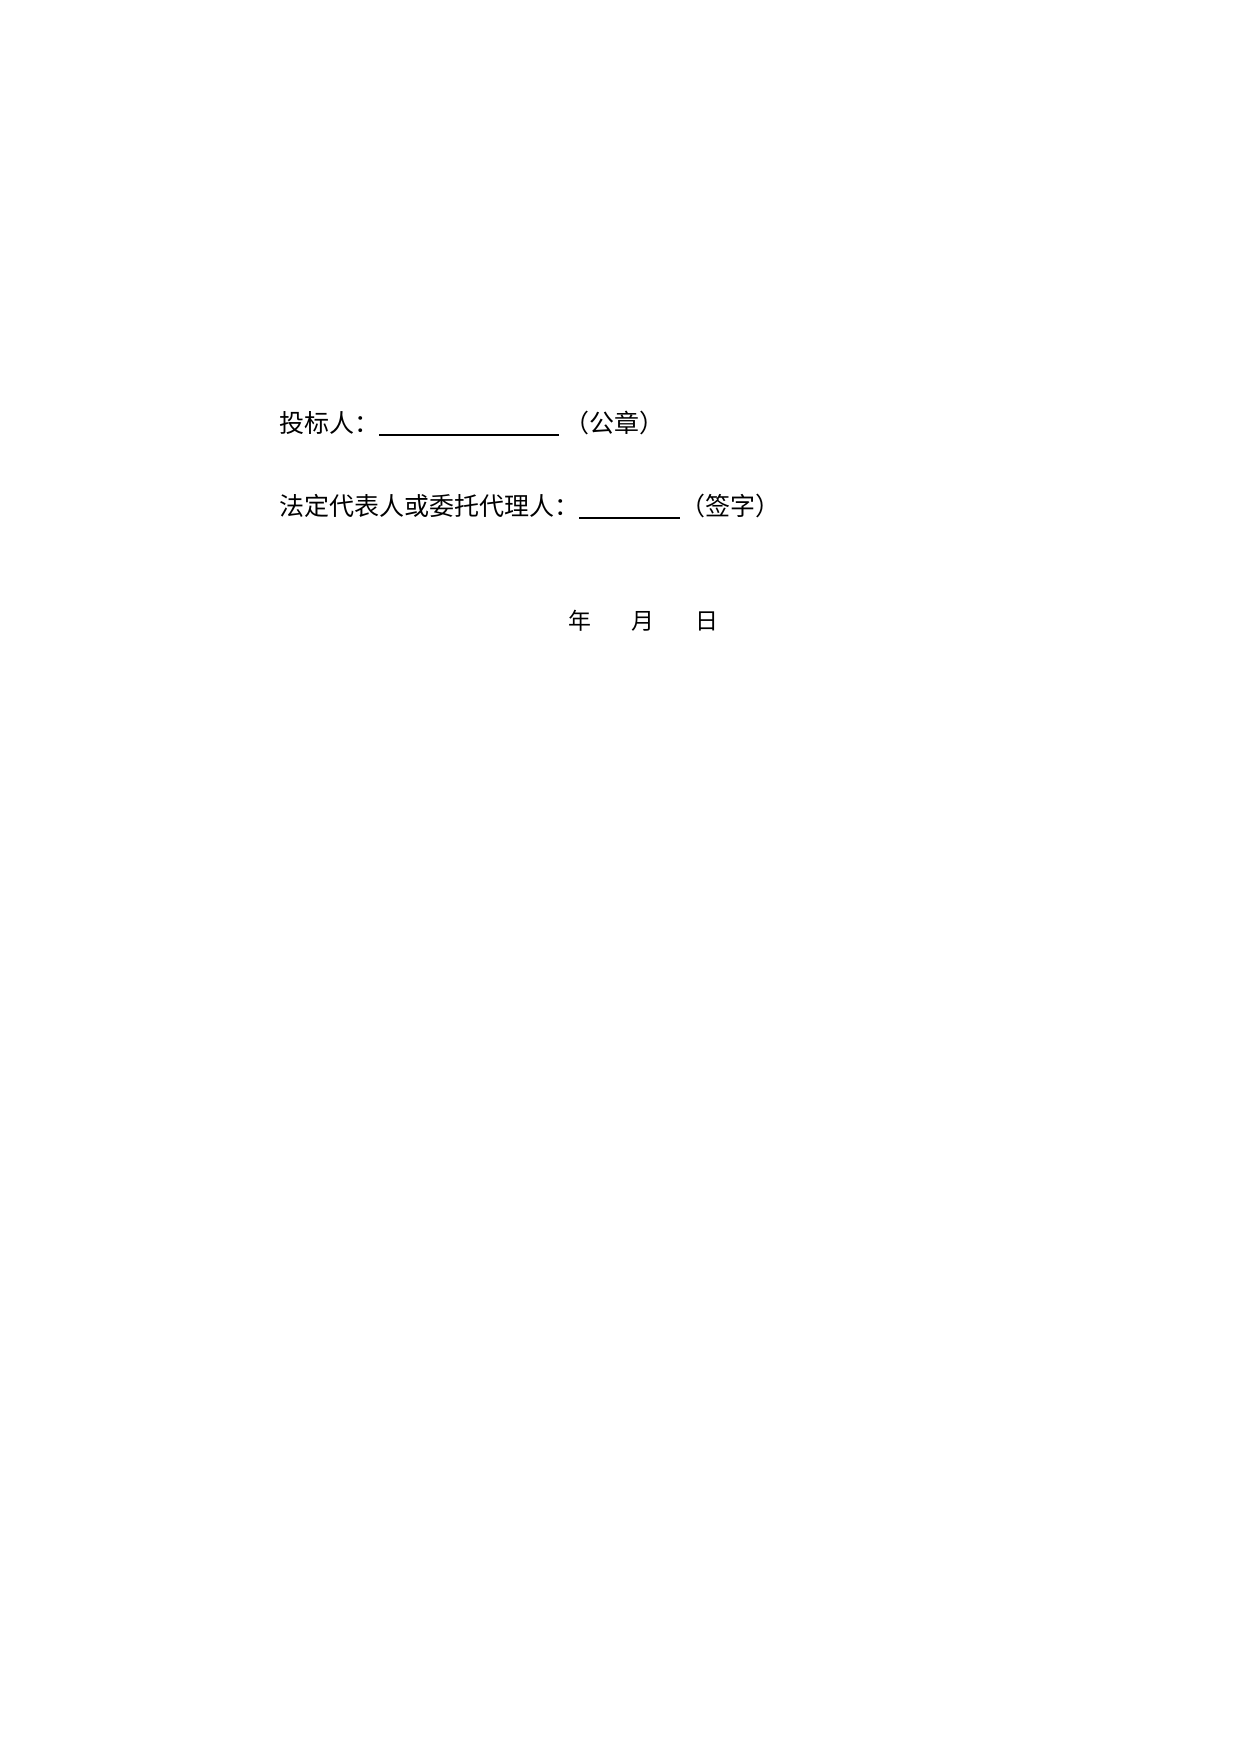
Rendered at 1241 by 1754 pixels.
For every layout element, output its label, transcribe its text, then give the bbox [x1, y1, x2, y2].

text 年 月 日 [112, 587, 1128, 652]
text 投标人： （公章） [279, 389, 1128, 454]
text 法定代表人或委托代理人： （签字） [279, 472, 1128, 537]
